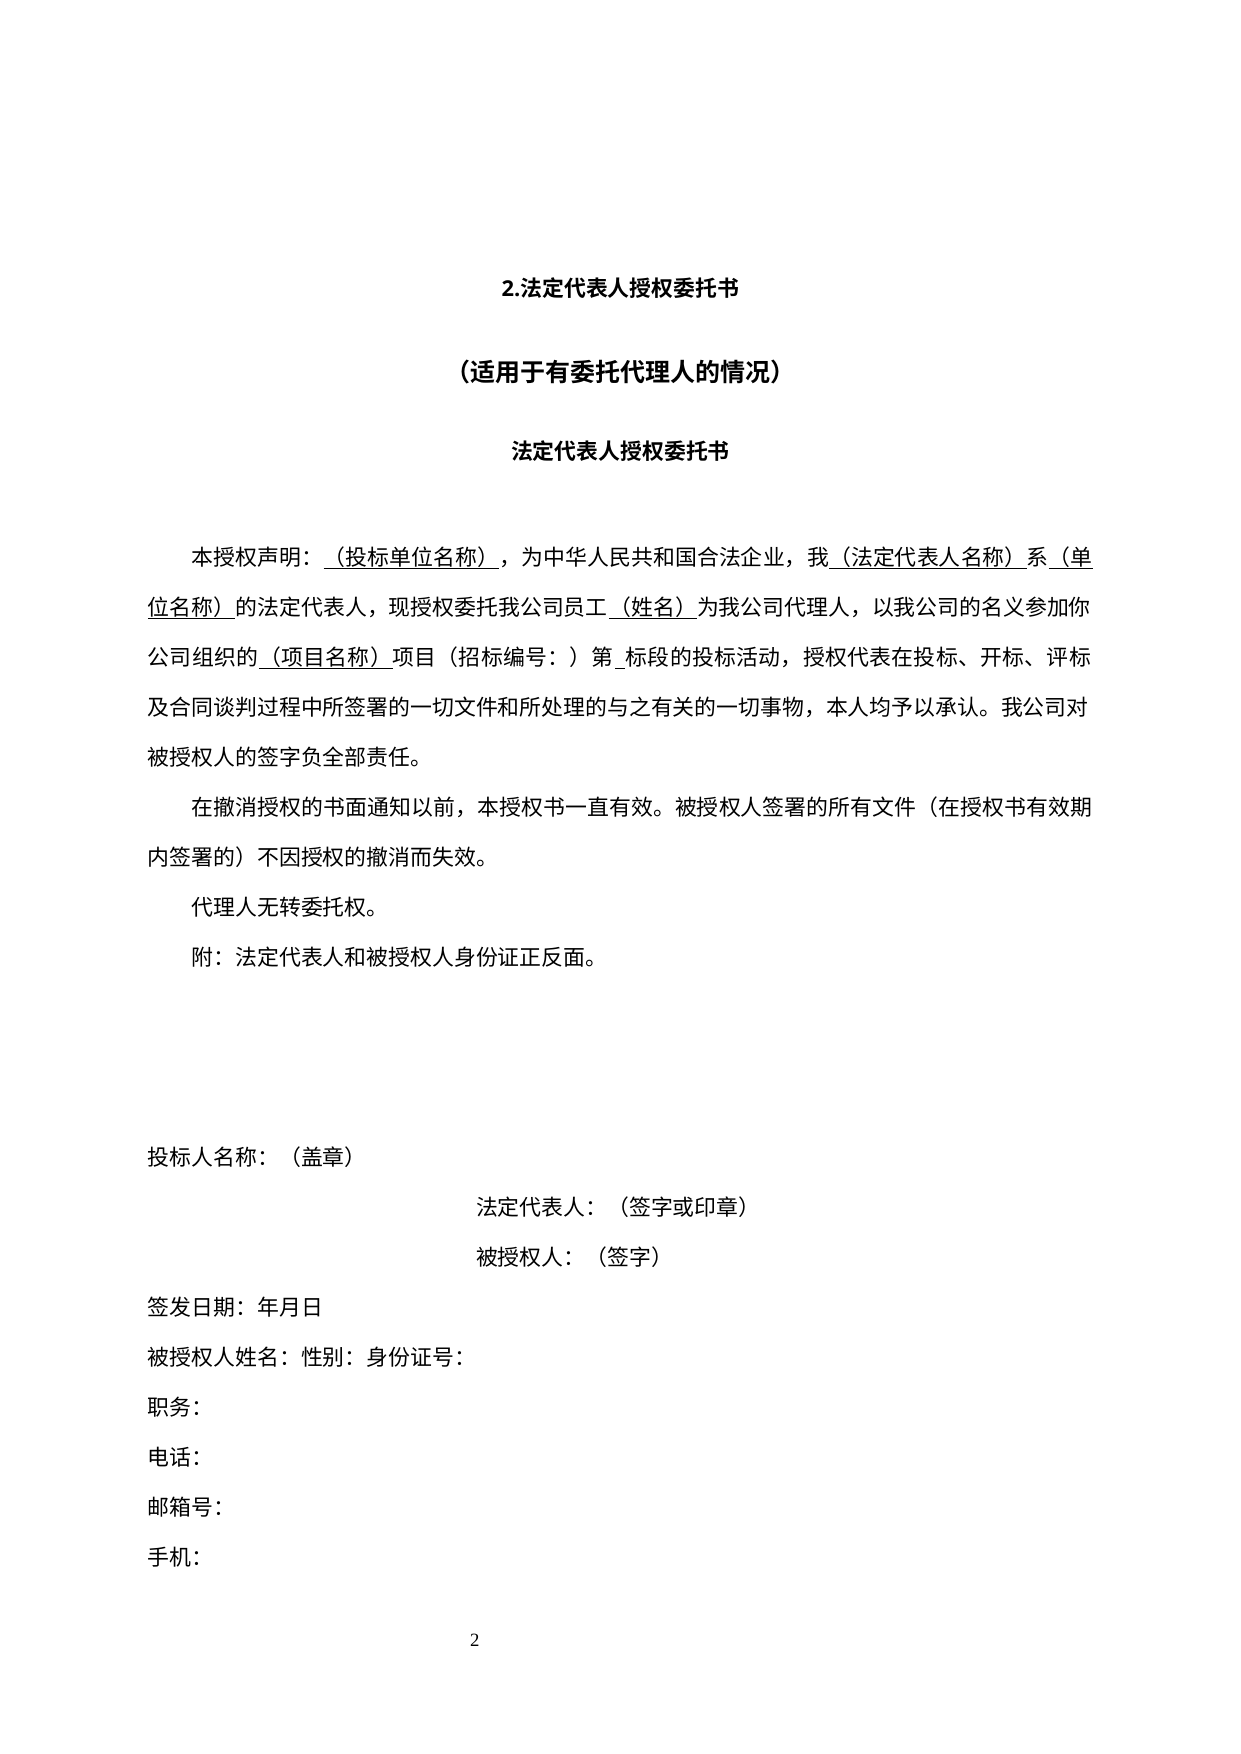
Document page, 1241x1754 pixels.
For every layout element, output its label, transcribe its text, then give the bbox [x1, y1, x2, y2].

text 签发日期：年月日 [148, 1276, 1092, 1326]
text 邮箱号： [148, 1476, 1092, 1526]
text 投标人名称：（盖章） [148, 1126, 1092, 1176]
text 职务： [148, 1376, 1092, 1426]
text 2.法定代表人授权委托书 [148, 271, 1092, 303]
text 代理人无转委托权。 [148, 876, 1092, 926]
text 法定代表人：（签字或印章） [148, 1176, 1092, 1226]
text 手机： [148, 1526, 1092, 1576]
text 在撤消授权的书面通知以前，本授权书一直有效。被授权人签署的所有文件（在授权书有效期内签署的）不因授权的撤消而失效。 [148, 776, 1092, 876]
text 法定代表人授权委托书 [148, 434, 1092, 465]
text 被授权人：（签字） [148, 1226, 1092, 1276]
text （适用于有委托代理人的情况） [148, 353, 1092, 389]
text 被授权人姓名：性别：身份证号： [148, 1326, 1092, 1376]
text 本授权声明：（投标单位名称），为中华人民共和国合法企业，我（法定代表人名称）系（单位名称）的法定代表人，现授权委托我公司员工（姓名）为我公司代理人，以我公司的名义参加你公司组织的（项目名称）项目（招标编号：）第 标段的投标活动，授权代表在投标、开标、评标及合同谈判过程中所签署的一切文件和所处理的与之有关的一切事物，本人均予以承认。我公司对被授权人的签字负全部责任。 [148, 526, 1092, 776]
text 附：法定代表人和被授权人身份证正反面。 [148, 926, 1092, 976]
text 电话： [148, 1426, 1092, 1476]
